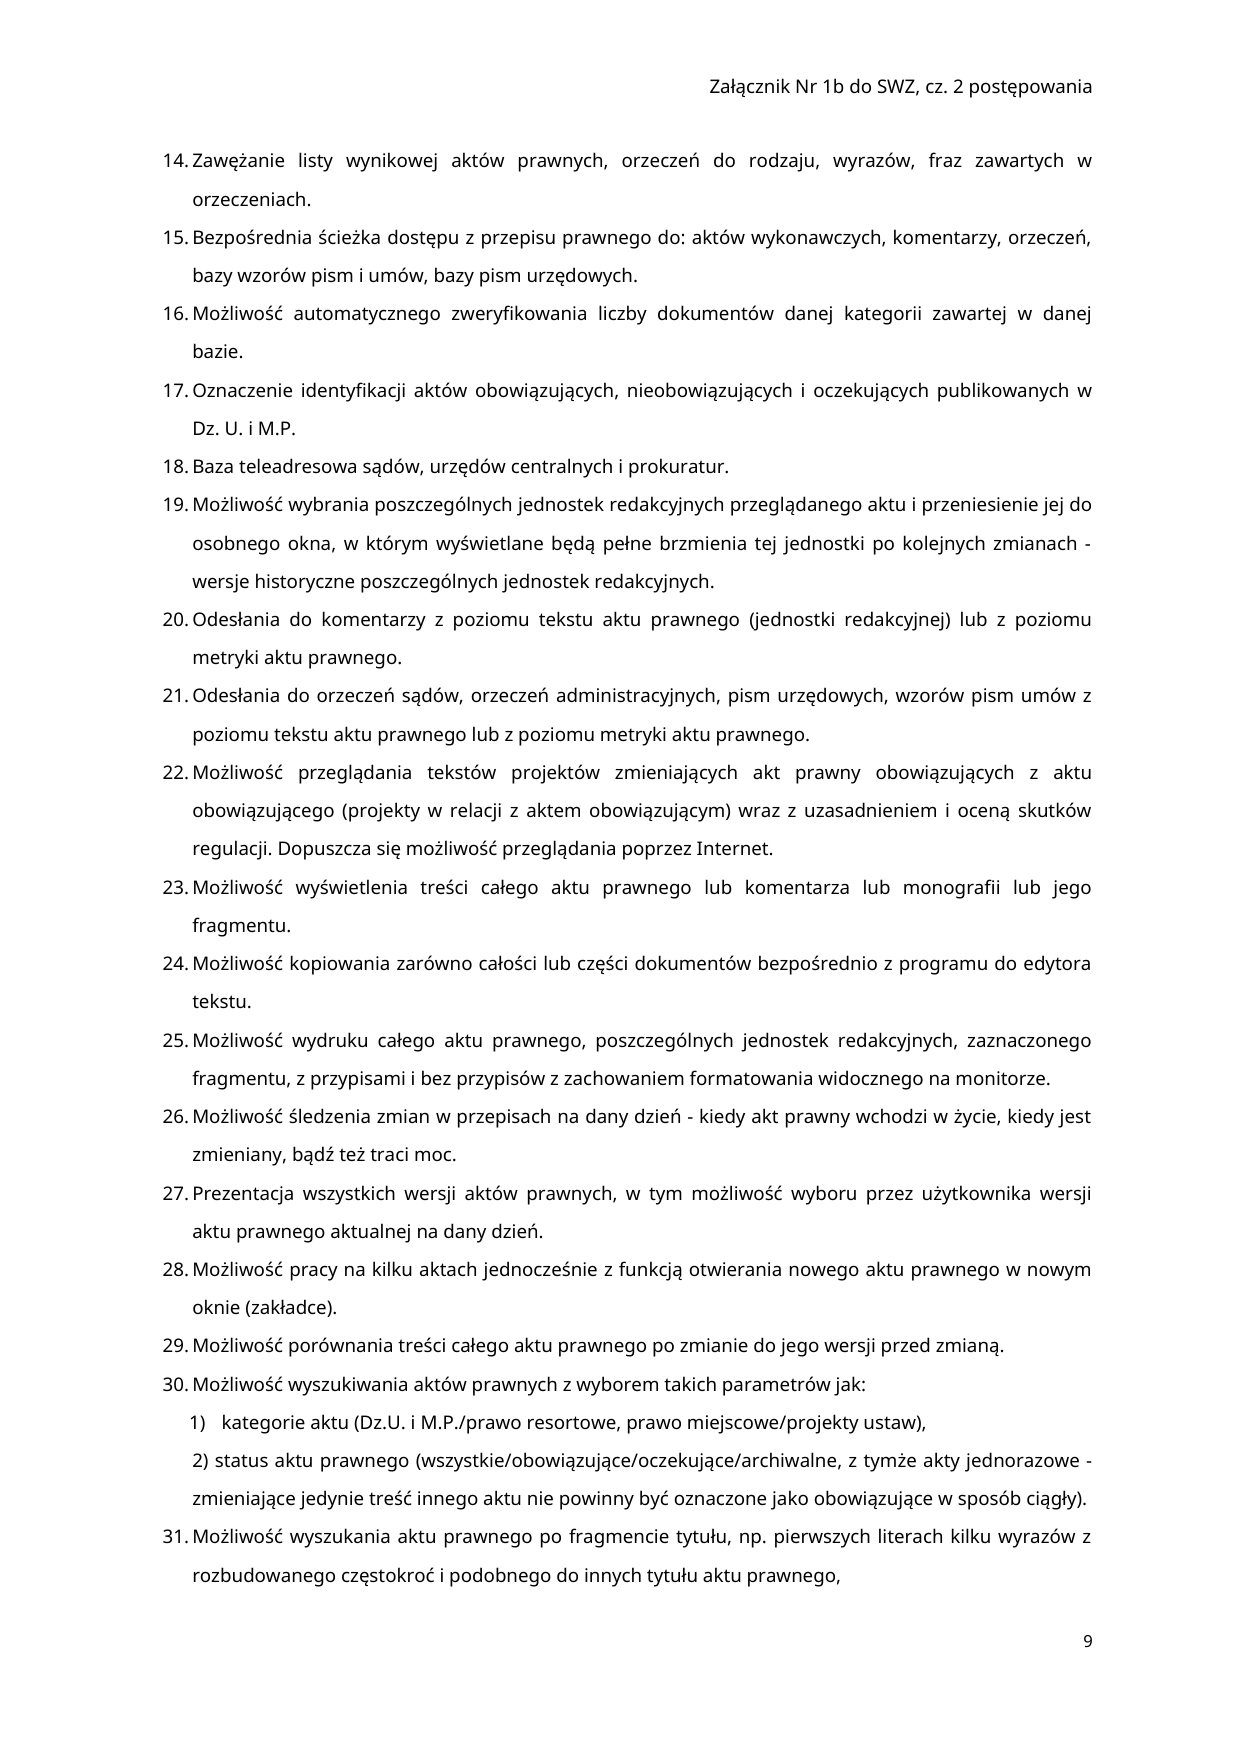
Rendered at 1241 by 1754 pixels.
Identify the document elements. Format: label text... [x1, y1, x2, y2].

list Odesłania do komentarzy z poziomu tekstu aktu prawnego (jednostki redakcyjnej) lub z poziomu metryki aktu prawnego. [162, 606, 1093, 670]
list Możliwość pracy na kilku aktach jednocześnie z funkcją otwierania nowego aktu prawnego w nowym oknie (zakładce). [162, 1256, 1093, 1320]
list Możliwość porównania treści całego aktu prawnego po zmianie do jego wersji przed zmianą. [162, 1333, 1093, 1358]
list Możliwość przeglądania tekstów projektów zmieniających akt prawny obowiązujących z aktu obowiązującego (projekty w relacji z aktem obowiązującym) wraz z uzasadnieniem i oceną skutków regulacji. Dopuszcza się możliwość przeglądania poprzez Internet. [162, 759, 1093, 861]
list Możliwość wyświetlenia treści całego aktu prawnego lub komentarza lub monografii lub jego fragmentu. [162, 874, 1093, 938]
list Możliwość kopiowania zarówno całości lub części dokumentów bezpośrednio z programu do edytora tekstu. [162, 950, 1093, 1014]
list Możliwość wybrania poszczególnych jednostek redakcyjnych przeglądanego aktu i przeniesienie jej do osobnego okna, w którym wyświetlane będą pełne brzmienia tej jednostki po kolejnych zmianach - wersje historyczne poszczególnych jednostek redakcyjnych. [162, 492, 1093, 594]
list 2) status aktu prawnego (wszystkie/obowiązujące/oczekujące/archiwalne, z tymże akty jednorazowe - zmieniające jedynie treść innego aktu nie powinny być oznaczone jako obowiązujące w sposób ciągły). [192, 1447, 1093, 1511]
list Odesłania do orzeczeń sądów, orzeczeń administracyjnych, pism urzędowych, wzorów pism umów z poziomu tekstu aktu prawnego lub z poziomu metryki aktu prawnego. [162, 683, 1093, 747]
list Oznaczenie identyfikacji aktów obowiązujących, nieobowiązujących i oczekujących publikowanych w Dz. U. i M.P. [162, 377, 1093, 441]
list Możliwość wyszukania aktu prawnego po fragmencie tytułu, np. pierwszych literach kilku wyrazów z rozbudowanego częstokroć i podobnego do innych tytułu aktu prawnego, [162, 1524, 1093, 1588]
list Możliwość wyszukiwania aktów prawnych z wyborem takich parametrów jak: [162, 1371, 1093, 1396]
list kategorie aktu (Dz.U. i M.P./prawo resortowe, prawo miejscowe/projekty ustaw), [189, 1409, 1093, 1435]
list Możliwość automatycznego zweryfikowania liczby dokumentów danej kategorii zawartej w danej bazie. [162, 301, 1093, 364]
list Prezentacja wszystkich wersji aktów prawnych, w tym możliwość wyboru przez użytkownika wersji aktu prawnego aktualnej na dany dzień. [162, 1180, 1093, 1243]
list Bezpośrednia ścieżka dostępu z przepisu prawnego do: aktów wykonawczych, komentarzy, orzeczeń, bazy wzorów pism i umów, bazy pism urzędowych. [162, 224, 1093, 288]
list Baza teleadresowa sądów, urzędów centralnych i prokuratur. [162, 453, 1093, 479]
list Zawężanie listy wynikowej aktów prawnych, orzeczeń do rodzaju, wyrazów, fraz zawartych w orzeczeniach. [162, 148, 1093, 211]
list Możliwość śledzenia zmian w przepisach na dany dzień - kiedy akt prawny wchodzi w życie, kiedy jest zmieniany, bądź też traci moc. [162, 1103, 1093, 1167]
list Możliwość wydruku całego aktu prawnego, poszczególnych jednostek redakcyjnych, zaznaczonego fragmentu, z przypisami i bez przypisów z zachowaniem formatowania widocznego na monitorze. [162, 1027, 1093, 1091]
